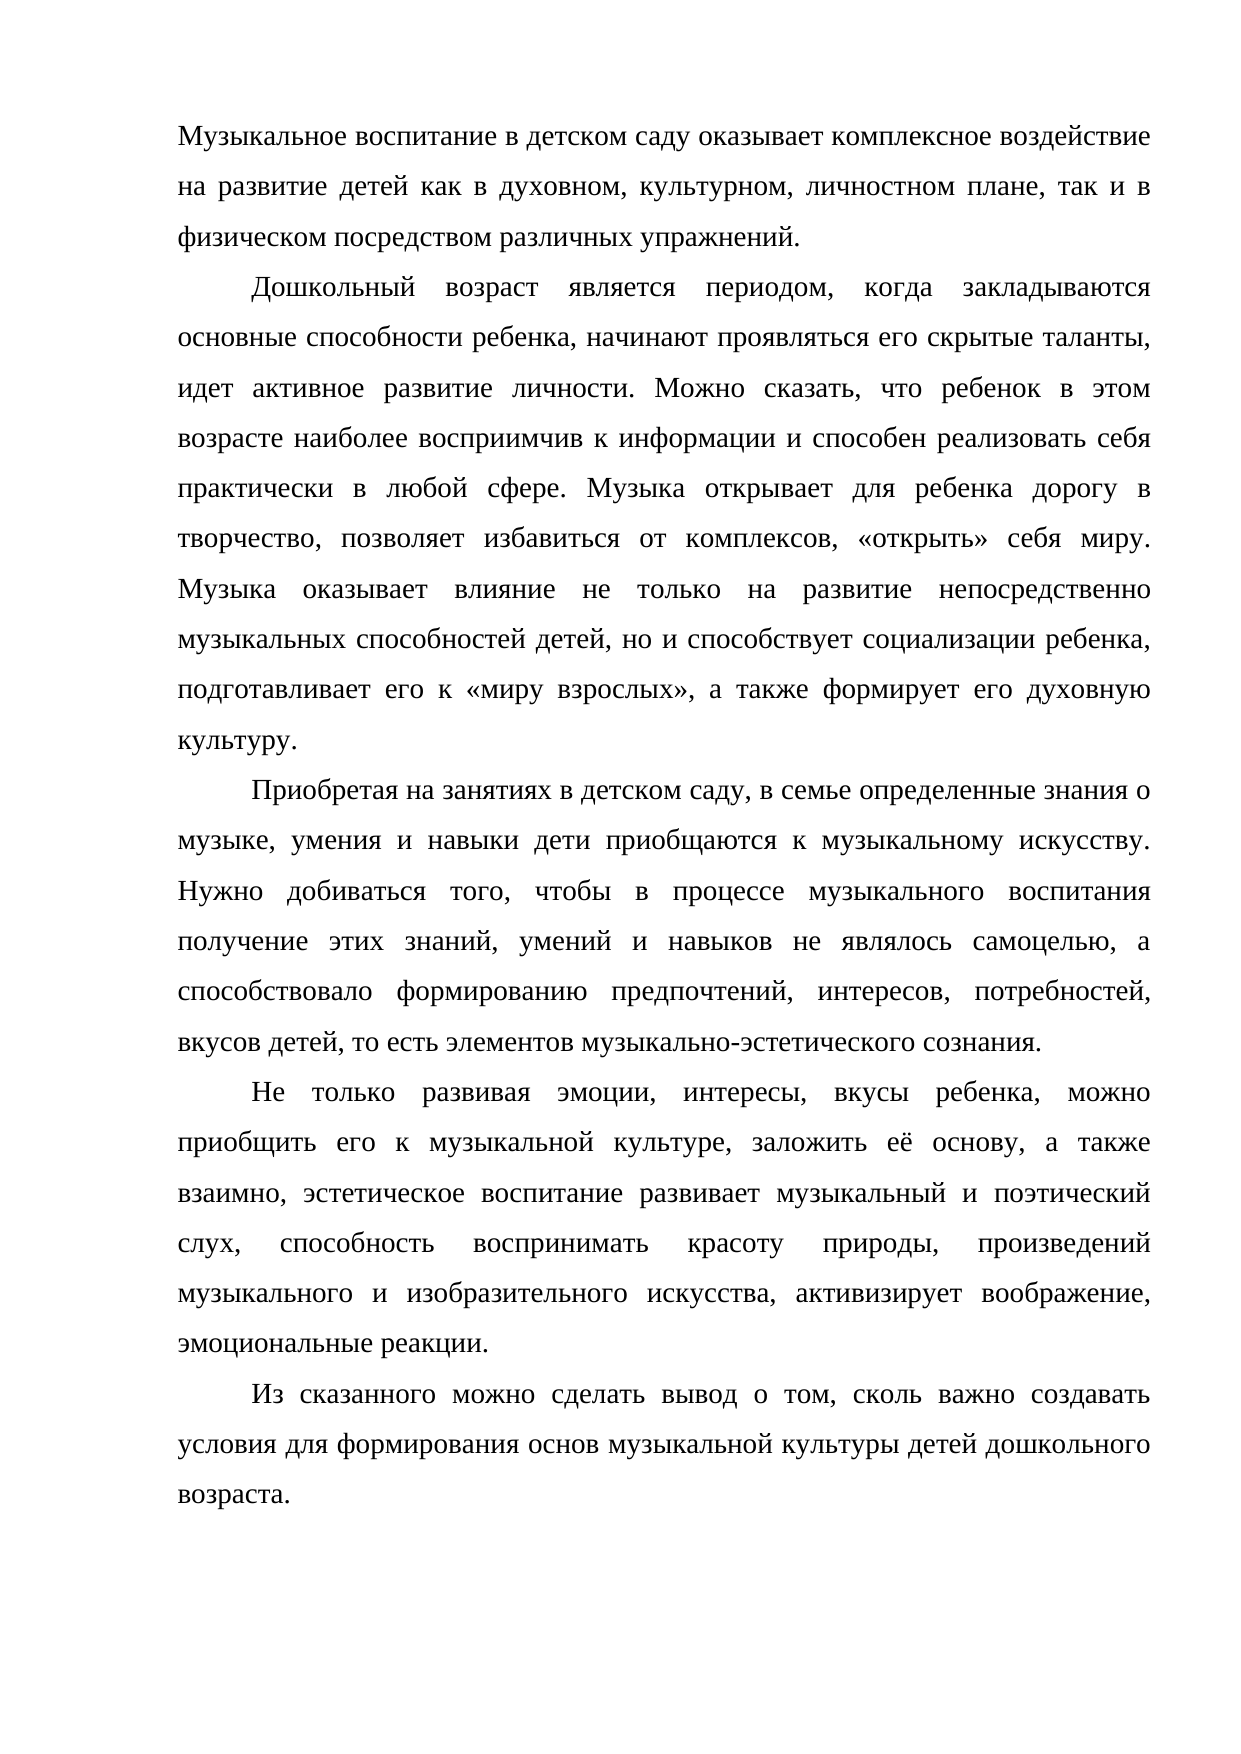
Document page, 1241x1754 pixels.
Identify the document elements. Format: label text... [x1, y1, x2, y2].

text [177, 118, 1152, 252]
text Не только развивая эмоции, интересы, вкусы ребенка, можно приобщить его к музыкальной культуре, заложить её основу, а также взаимно, эстетическое воспитание развивает музыкальный и поэтический слух, способность воспринимать красоту природы, произведений музыкального и изобразительного искусства, активизирует воображение, эмоциональные реакции. [177, 1074, 1152, 1359]
text Дошкольный возраст является периодом, когда закладываются основные способности ребенка, начинают проявляться его скрытые таланты, идет активное развитие личности. Можно сказать, что ребенок в этом возрасте наиболее восприимчив к информации и способен реализовать себя практически в любой сфере. Музыка открывает для ребенка дорогу в творчество, позволяет избавиться от комплексов, «открыть» себя миру. Музыка оказывает влияние не только на развитие непосредственно музыкальных способностей детей, но и способствует социализации ребенка, подготавливает его к «миру взрослых», а также формирует его духовную культуру. [177, 269, 1152, 755]
text Приобретая на занятиях в детском саду, в семье определенные знания о музыке, умения и навыки дети приобщаются к музыкальному искусству. Нужно добиваться того, чтобы в процессе музыкального воспитания получение этих знаний, умений и навыков не являлось самоцелью, а способствовало формированию предпочтений, интересов, потребностей, вкусов детей, то есть элементов музыкально-эстетического сознания. [177, 772, 1152, 1057]
text Из сказанного можно сделать вывод о том, сколь важно создавать условия для формирования основ музыкальной культуры детей дошкольного возраста. [177, 1376, 1152, 1510]
